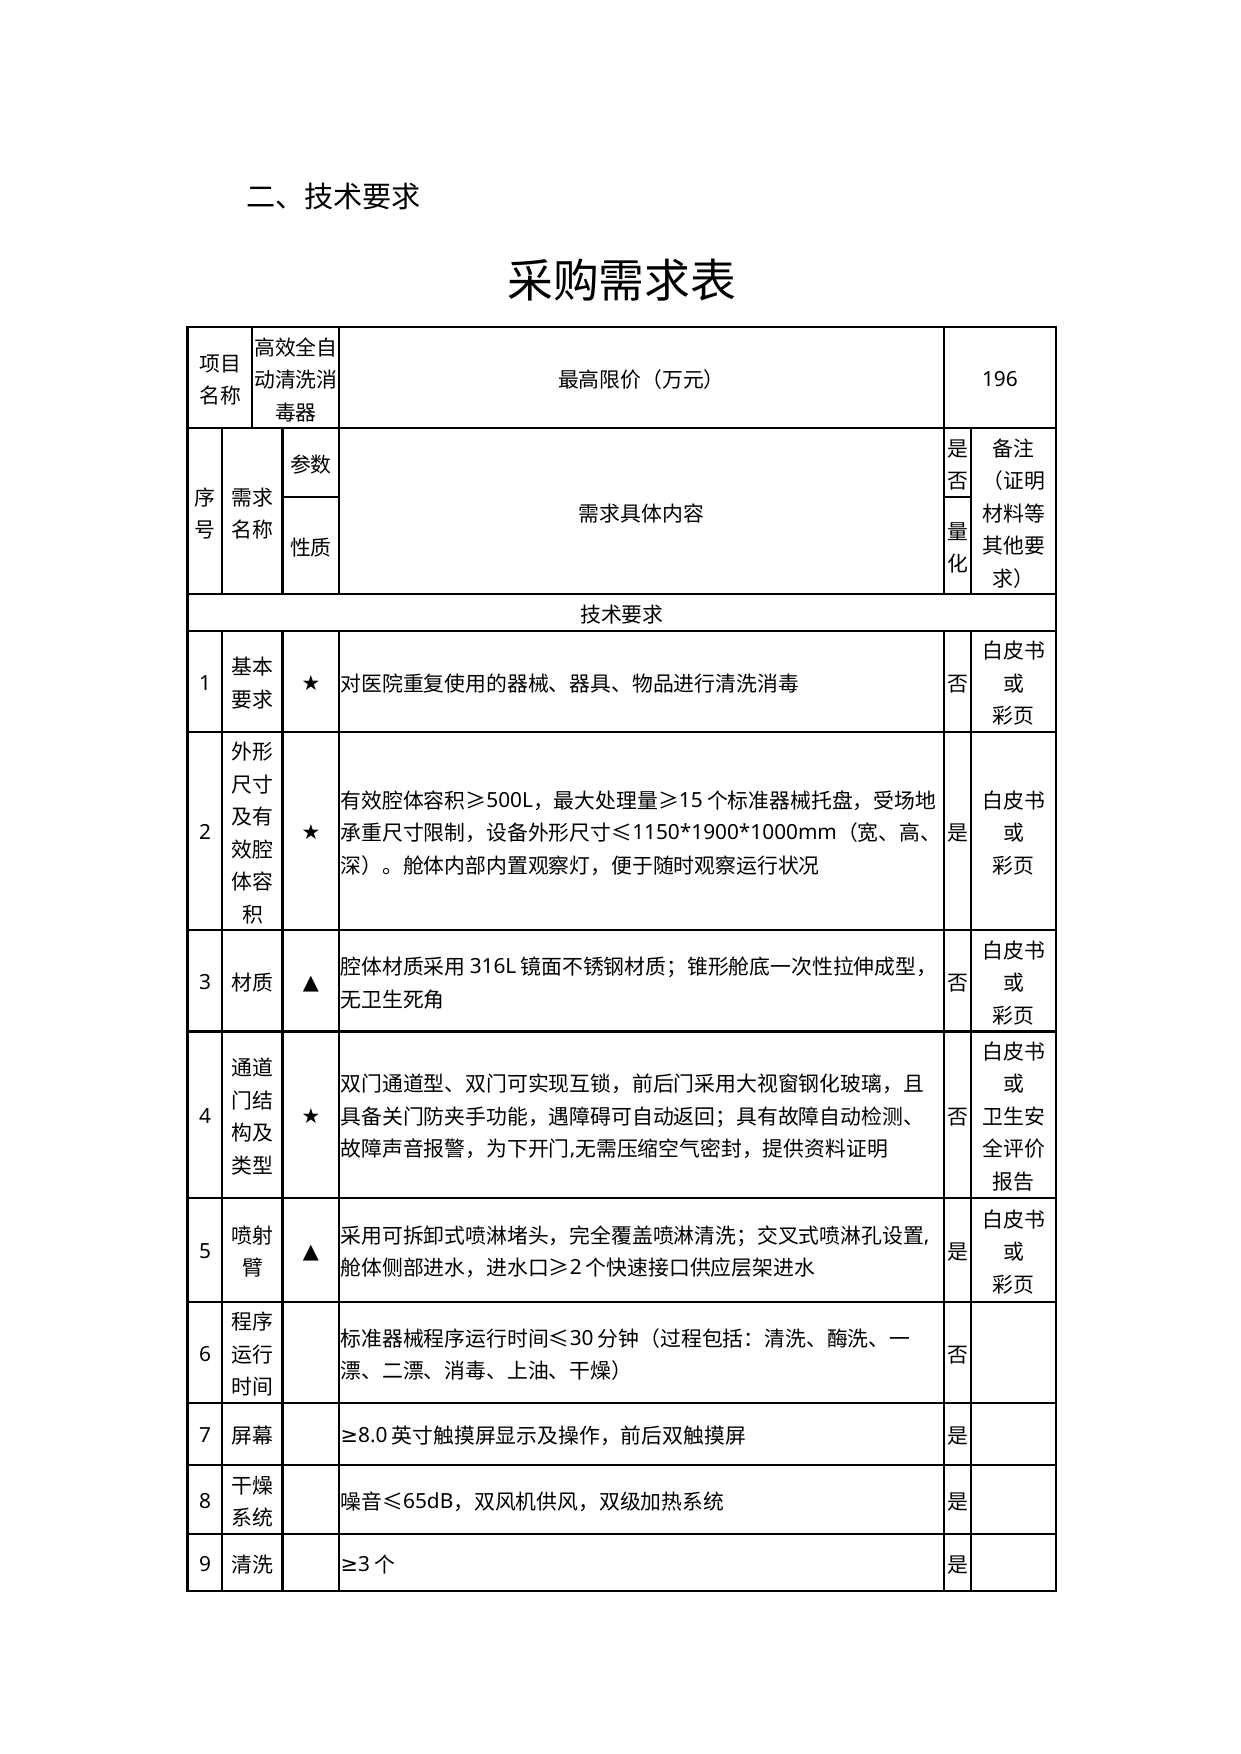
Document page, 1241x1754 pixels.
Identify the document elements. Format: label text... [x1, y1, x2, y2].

table_cell 有效腔体容积≥500L，最大处理量≥15个标准器械托盘，受场地承重尺寸限制，设备外形尺寸≤1150*1900*1000mm（宽、高、深）。舱体内部内置观察灯，便于随时观察运行状况 [340, 733, 943, 929]
table_cell 需求名称 [223, 429, 281, 593]
table_cell 白皮书或 卫生安全评价报告 [972, 1033, 1055, 1197]
table_cell 采用可拆卸式喷淋堵头，完全覆盖喷淋清洗；交叉式喷淋孔设置,舱体侧部进水，进水口≥2个快速接口供应层架进水 [340, 1199, 943, 1301]
table_cell 3 [189, 931, 221, 1030]
table_cell 196 [945, 328, 1055, 427]
table_cell 9 [189, 1535, 221, 1590]
table_cell 是 [945, 1404, 970, 1464]
table_cell 性质 [284, 498, 338, 593]
table_cell [972, 1535, 1055, 1590]
table_cell 白皮书或 彩页 [972, 931, 1055, 1030]
table_cell 高效全自动清洗消毒器 [253, 328, 338, 427]
table_cell ▲ [284, 1199, 338, 1301]
table_cell 双门通道型、双门可实现互锁，前后门采用大视窗钢化玻璃，且具备关门防夹手功能，遇障碍可自动返回；具有故障自动检测、故障声音报警，为下开门,无需压缩空气密封，提供资料证明 [340, 1033, 943, 1197]
table_cell 清洗剂加入泵 [223, 1535, 281, 1590]
table_cell ≥3个 [340, 1535, 943, 1590]
table_cell 否 [945, 1033, 970, 1197]
table_cell 是 [945, 1535, 970, 1590]
table_cell 是 [945, 733, 970, 929]
table_cell 最高限价（万元） [340, 328, 943, 427]
table_cell 2 [189, 733, 221, 929]
table_cell 程序运行时间 [223, 1303, 281, 1402]
table_cell ▲ [284, 931, 338, 1030]
table_cell [284, 1535, 338, 1590]
table_cell 5 [189, 1199, 221, 1301]
table_cell 项目名称 [189, 328, 251, 427]
table_cell 4 [189, 1033, 221, 1197]
table_cell 通道门结构及类型 [223, 1033, 281, 1197]
table_cell ★ [284, 733, 338, 929]
table_cell 白皮书或 彩页 [972, 733, 1055, 929]
subtitle 技术要求 [187, 162, 1053, 227]
table_cell 7 [189, 1404, 221, 1464]
table_cell 否 [945, 632, 970, 731]
table_cell ≥8.0英寸触摸屏显示及操作，前后双触摸屏 [340, 1404, 943, 1464]
table_cell 屏幕 [223, 1404, 281, 1464]
table_cell 噪音≤65dB，双风机供风，双级加热系统 [340, 1466, 943, 1533]
table_cell 基本要求 [223, 632, 281, 731]
table_cell 外形尺寸及有效腔体容积 [223, 733, 281, 929]
table_cell 腔体材质采用316L镜面不锈钢材质；锥形舱底一次性拉伸成型，无卫生死角 [340, 931, 943, 1030]
table_cell 是 [945, 1466, 970, 1533]
table_cell 喷射臂 [223, 1199, 281, 1301]
table_cell 需求具体内容 [340, 429, 943, 593]
table_cell 白皮书或 彩页 [972, 1199, 1055, 1301]
table_cell 否 [945, 931, 970, 1030]
table_cell 6 [189, 1303, 221, 1402]
table_cell ★ [284, 1033, 338, 1197]
table_cell [284, 1303, 338, 1402]
table_cell ★ [284, 632, 338, 731]
table_cell [972, 1404, 1055, 1464]
table_cell 序号 [189, 429, 221, 593]
table_cell 是 [945, 1199, 970, 1301]
table_cell 量化 [945, 498, 970, 593]
table_cell [284, 1404, 338, 1464]
table_cell 备注（证明材料等其他要求） [972, 429, 1055, 593]
table_cell 材质 [223, 931, 281, 1030]
table_cell 对医院重复使用的器械、器具、物品进行清洗消毒 [340, 632, 943, 731]
table_header 采购需求表 [188, 227, 1056, 326]
table_cell 1 [189, 632, 221, 731]
table_cell 是否 [945, 429, 970, 496]
table_cell 技术要求 [189, 595, 1055, 629]
table_cell 干燥系统 [223, 1466, 281, 1533]
table_cell [972, 1466, 1055, 1533]
table_cell 参数 [284, 429, 338, 496]
table_cell 白皮书或 彩页 [972, 632, 1055, 731]
table_cell [972, 1303, 1055, 1402]
table_cell [284, 1466, 338, 1533]
table_cell 8 [189, 1466, 221, 1533]
table_cell 标准器械程序运行时间≤30分钟（过程包括：清洗、酶洗、一漂、二漂、消毒、上油、干燥） [340, 1303, 943, 1402]
table_cell 否 [945, 1303, 970, 1402]
